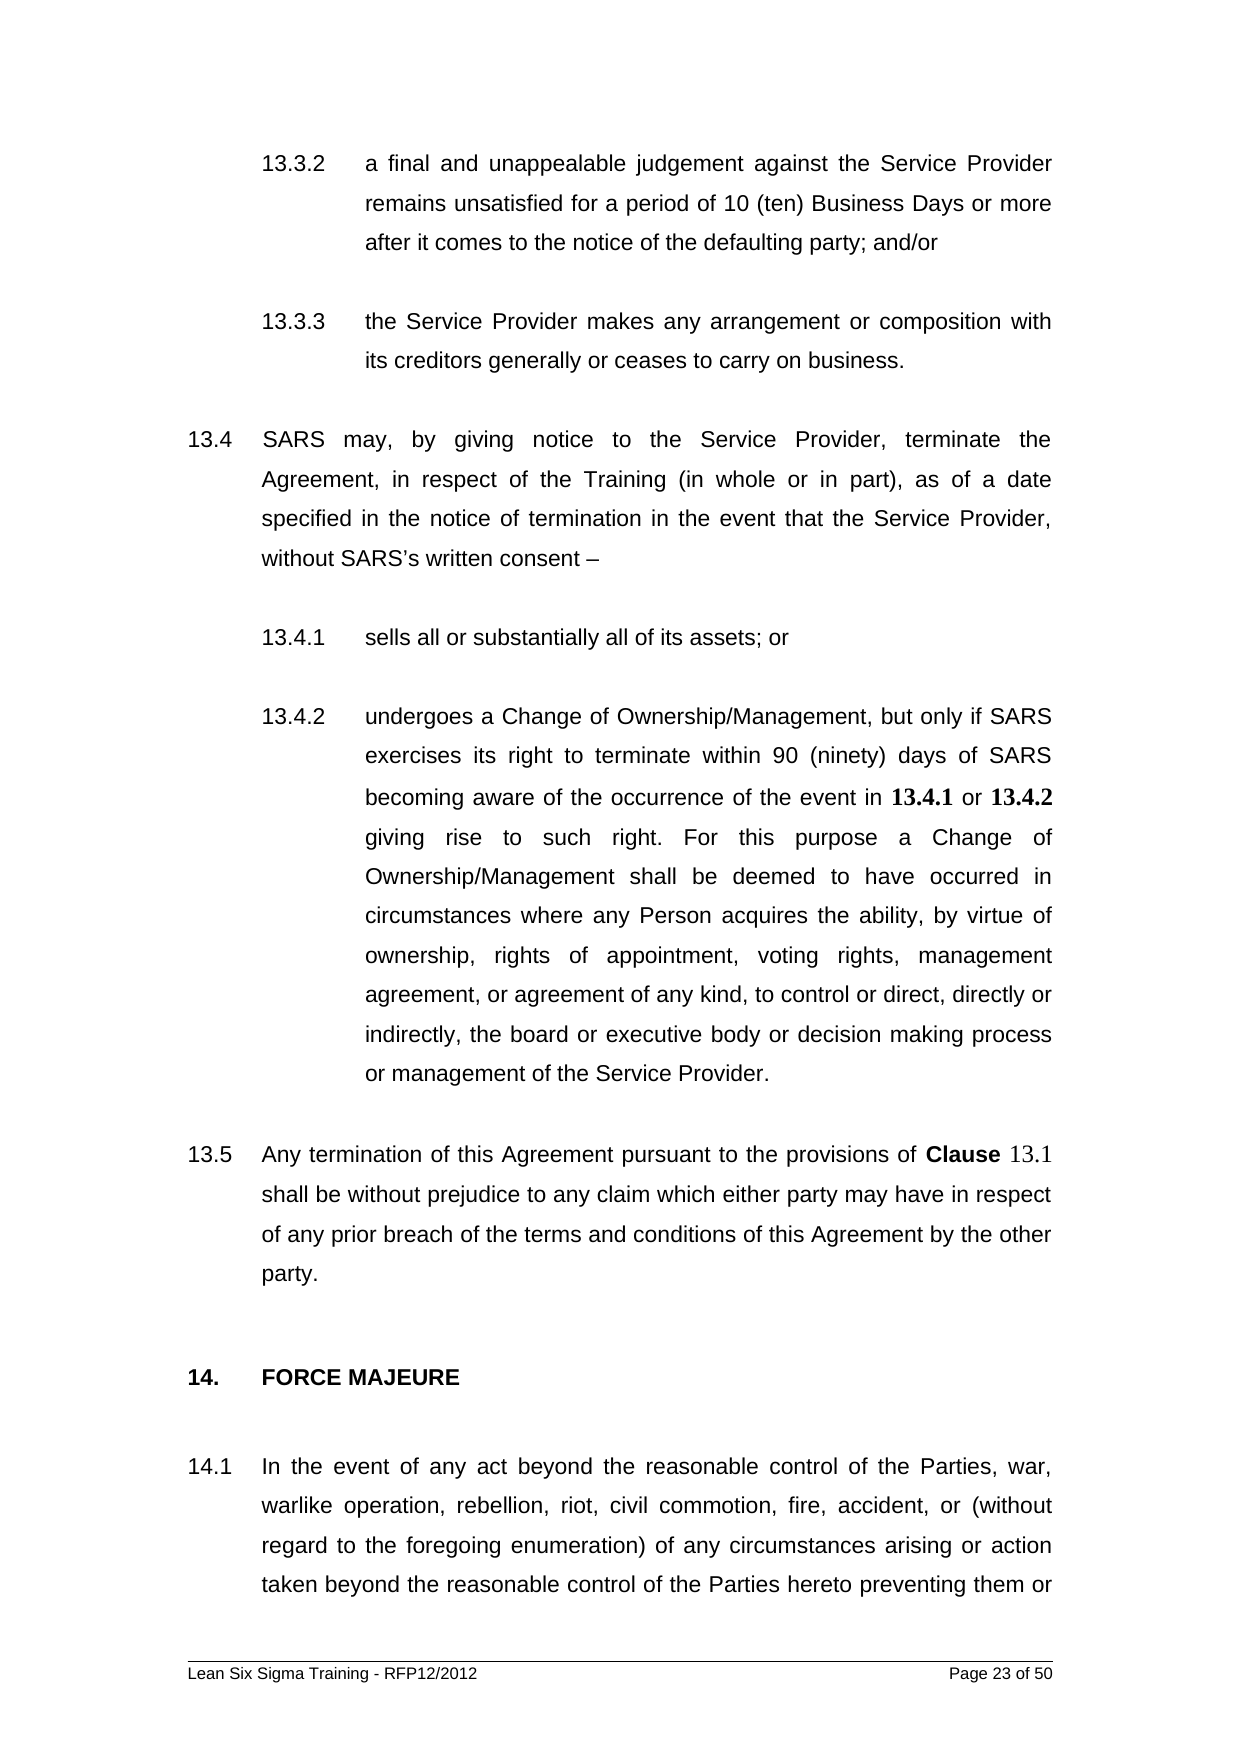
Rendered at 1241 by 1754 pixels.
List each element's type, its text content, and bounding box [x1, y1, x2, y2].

list undergoes a Change of Ownership/Management, but only if SARS exercises its right to terminate within 90 (ninety) days of SARS becoming aware of the occurrence of the event in 13.4.1 or 13.4.2 giving rise to such right. For this purpose a Change of Ownership/Management shall be deemed to have occurred in circumstances where any Person acquires the ability, by virtue of ownership, rights of appointment, voting rights, management agreement, or agreement of any kind, to control or direct, directly or indirectly, the board or executive body or decision making process or management of the Service Provider. [261, 703, 1053, 1087]
list the Service Provider makes any arrangement or composition with its creditors generally or ceases to carry on business. [261, 308, 1053, 374]
subtitle FORCE MAJEURE [187, 1364, 1053, 1391]
list a final and unappealable judgement against the Service Provider remains unsatisfied for a period of 10 (ten) Business Days or more after it comes to the notice of the defaulting party; and/or [261, 150, 1053, 255]
list sells all or substantially all of its assets; or [261, 624, 1053, 650]
list Any termination of this Agreement pursuant to the provisions of Clause 13.1 shall be without prejudice to any claim which either party may have in respect of any prior breach of the terms and conditions of this Agreement by the other party. [187, 1139, 1053, 1287]
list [187, 1453, 1053, 1598]
list SARS may, by giving notice to the Service Provider, terminate the Agreement, in respect of the Training (in whole or in part), as of a date specified in the notice of termination in the event that the Service Provider, without SARS’s written consent – [187, 426, 1053, 571]
